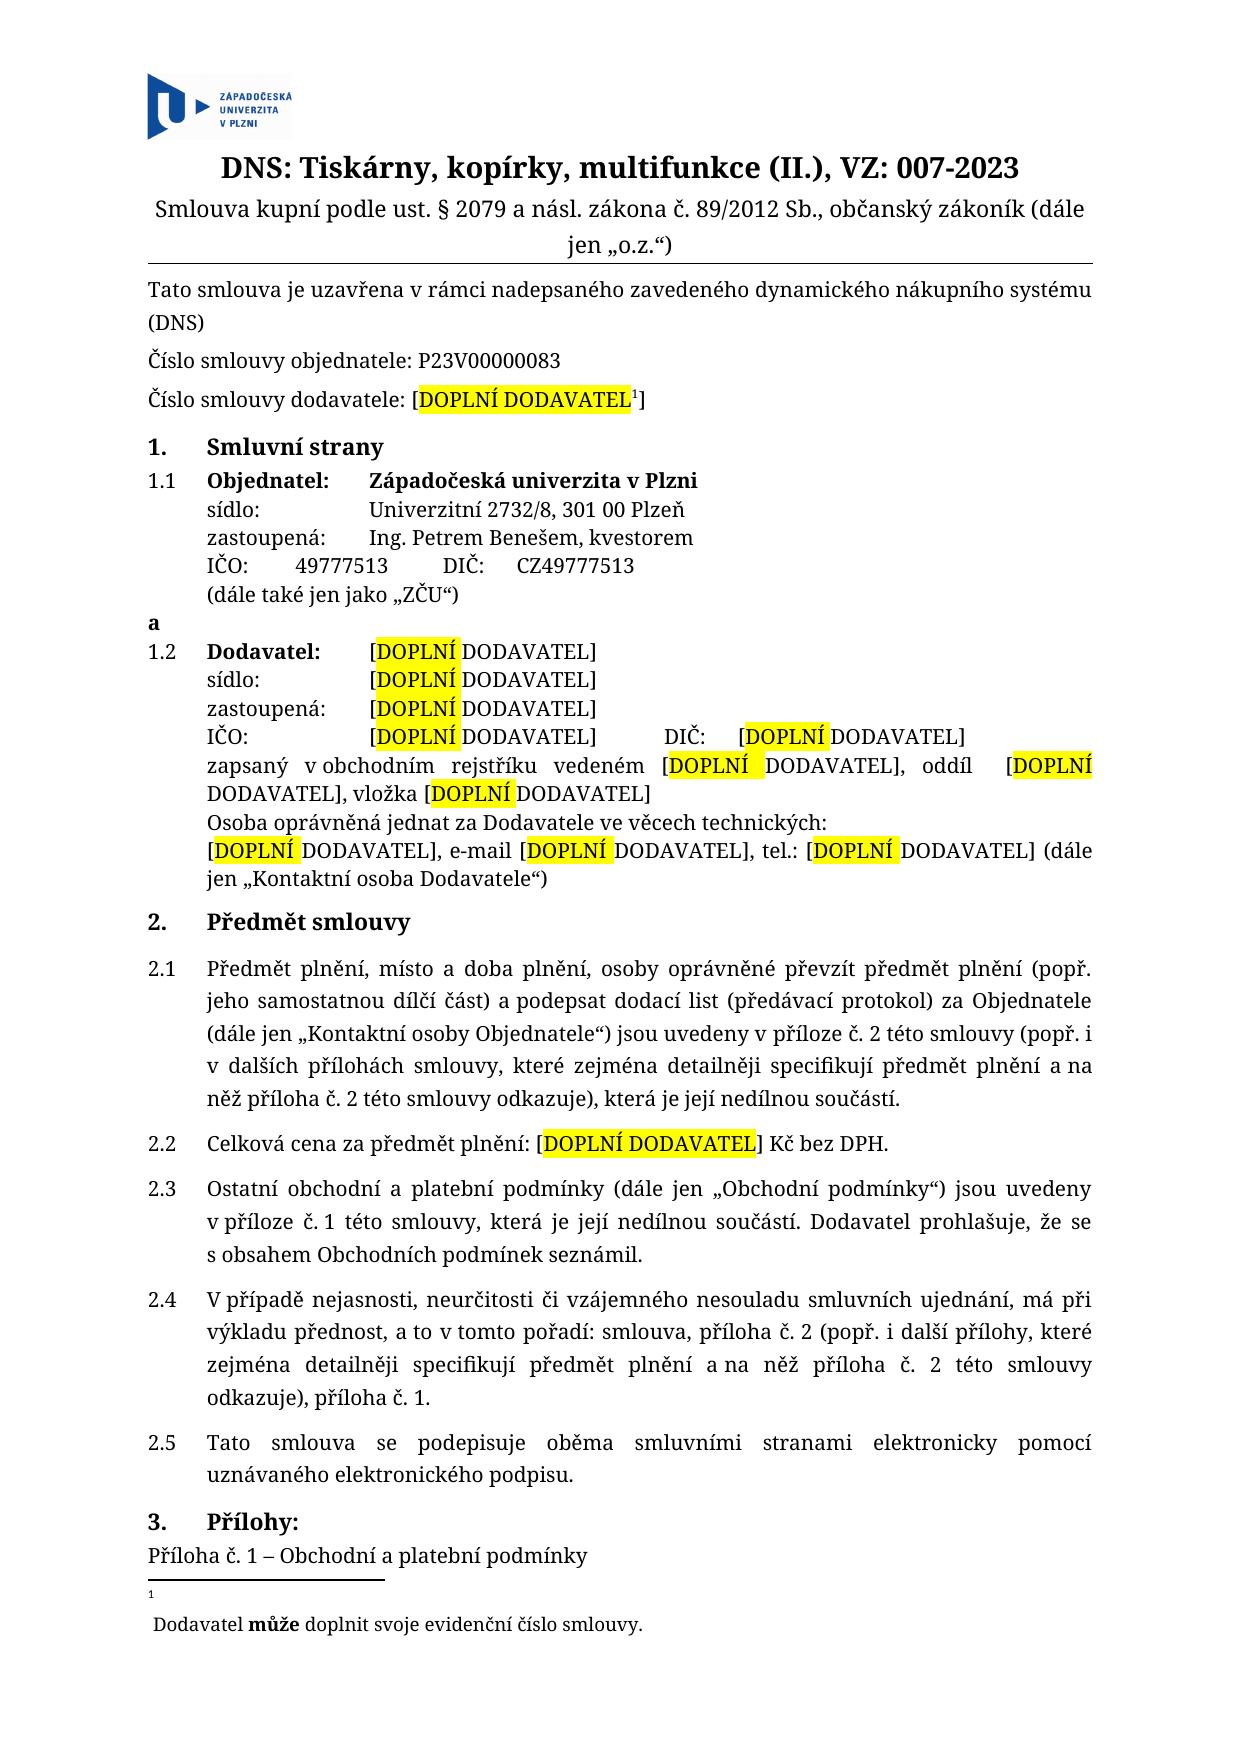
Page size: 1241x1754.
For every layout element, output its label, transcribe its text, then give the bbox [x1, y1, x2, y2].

text Číslo smlouvy objednatele: P23V00000083 [148, 346, 1093, 375]
list Dodavatel: [DOPLNÍ DODAVATEL] [461, 637, 1093, 665]
text Číslo smlouvy dodavatele: [DOPLNÍ DODAVATEL] [148, 385, 419, 414]
list Přílohy: [148, 1505, 1093, 1537]
text sídlo: [DOPLNÍ DODAVATEL] [207, 665, 376, 694]
text Smlouva kupní podle ust. § 2079 a násl. zákona č. 89/2012 Sb., občanský zákoník (dále jen „o.z.“) [148, 193, 1093, 263]
list Celková cena za předmět plnění: [DOPLNÍ DODAVATEL] Kč bez DPH. [148, 1129, 543, 1158]
list Smluvní strany [148, 430, 1093, 462]
text sídlo: [DOPLNÍ DODAVATEL] [461, 665, 1093, 694]
list Tato smlouva se podepisuje oběma smluvními stranami elektronicky pomocí uznávaného elektronického podpisu. [148, 1428, 1093, 1489]
picture [147, 73, 292, 140]
text IČO: [DOPLNÍ DODAVATEL] DIČ: [DOPLNÍ DODAVATEL] [830, 722, 1093, 751]
list Předmět plnění, místo a doba plnění, osoby oprávněné převzít předmět plnění (popř. jeho samostatnou dílčí část) a podepsat dodací list (předávací protokol) za Objednatele (dále jen „Kontaktní osoby Objednatele“) jsou uvedeny v příloze č. 2 této smlouvy (popř. i v dalších přílohách smlouvy, které zejména detailněji specifikují předmět plnění a na něž příloha č. 2 této smlouvy odkazuje), která je její nedílnou součástí. [148, 954, 1093, 1113]
text zapsaný v obchodním rejstříku vedeném [DOPLNÍ DODAVATEL], oddíl [DOPLNÍ DODAVATEL], vložka [DOPLNÍ DODAVATEL] [207, 751, 1093, 808]
text zastoupená: [DOPLNÍ DODAVATEL] [207, 694, 376, 722]
text Osoba oprávněná jednat za Dodavatele ve věcech technických: [207, 808, 1093, 836]
list Předmět smlouvy [148, 905, 1093, 937]
text zastoupená: Ing. Petrem Benešem, kvestorem [207, 523, 1093, 552]
text Číslo smlouvy dodavatele: [DOPLNÍ DODAVATEL] [631, 385, 1093, 414]
list Celková cena za předmět plnění: [DOPLNÍ DODAVATEL] Kč bez DPH. [756, 1129, 1093, 1158]
list Objednatel: Západočeská univerzita v Plzni [148, 466, 1093, 495]
text a [148, 608, 1093, 637]
text Příloha č. 1 – Obchodní a platební podmínky [148, 1541, 1093, 1570]
text IČO: 49777513 DIČ: CZ49777513 [207, 552, 1093, 580]
text [DOPLNÍ DODAVATEL], e-mail [DOPLNÍ DODAVATEL], tel.: [DOPLNÍ DODAVATEL] (dále jen „Kontaktní osoba Dodavatele“) [207, 836, 1093, 893]
text Tato smlouva je uzavřena v rámci nadepsaného zavedeného dynamického nákupního systému (DNS) [148, 275, 1093, 336]
text zastoupená: [DOPLNÍ DODAVATEL] [461, 694, 1093, 722]
list Ostatní obchodní a platební podmínky (dále jen „Obchodní podmínky“) jsou uvedeny v příloze č. 1 této smlouvy, která je její nedílnou součástí. Dodavatel prohlašuje, že se s obsahem Obchodních podmínek seznámil. [148, 1174, 1093, 1268]
text (dále také jen jako „ZČU“) [207, 580, 1093, 608]
text DNS: Tiskárny, kopírky, multifunkce (II.), VZ: 007-2023 [148, 148, 1093, 187]
text sídlo: Univerzitní 2732/8, 301 00 Plzeň [207, 495, 1093, 523]
list V případě nejasnosti, neurčitosti či vzájemného nesouladu smluvních ujednání, má při výkladu přednost, a to v tomto pořadí: smlouva, příloha č. 2 (popř. i další přílohy, které zejména detailněji specifikují předmět plnění a na něž příloha č. 2 této smlouvy odkazuje), příloha č. 1. [148, 1285, 1093, 1411]
list Dodavatel: [DOPLNÍ DODAVATEL] [148, 637, 376, 665]
text IČO: [DOPLNÍ DODAVATEL] DIČ: [DOPLNÍ DODAVATEL] [207, 722, 376, 751]
text IČO: [DOPLNÍ DODAVATEL] DIČ: [DOPLNÍ DODAVATEL] [461, 722, 745, 751]
